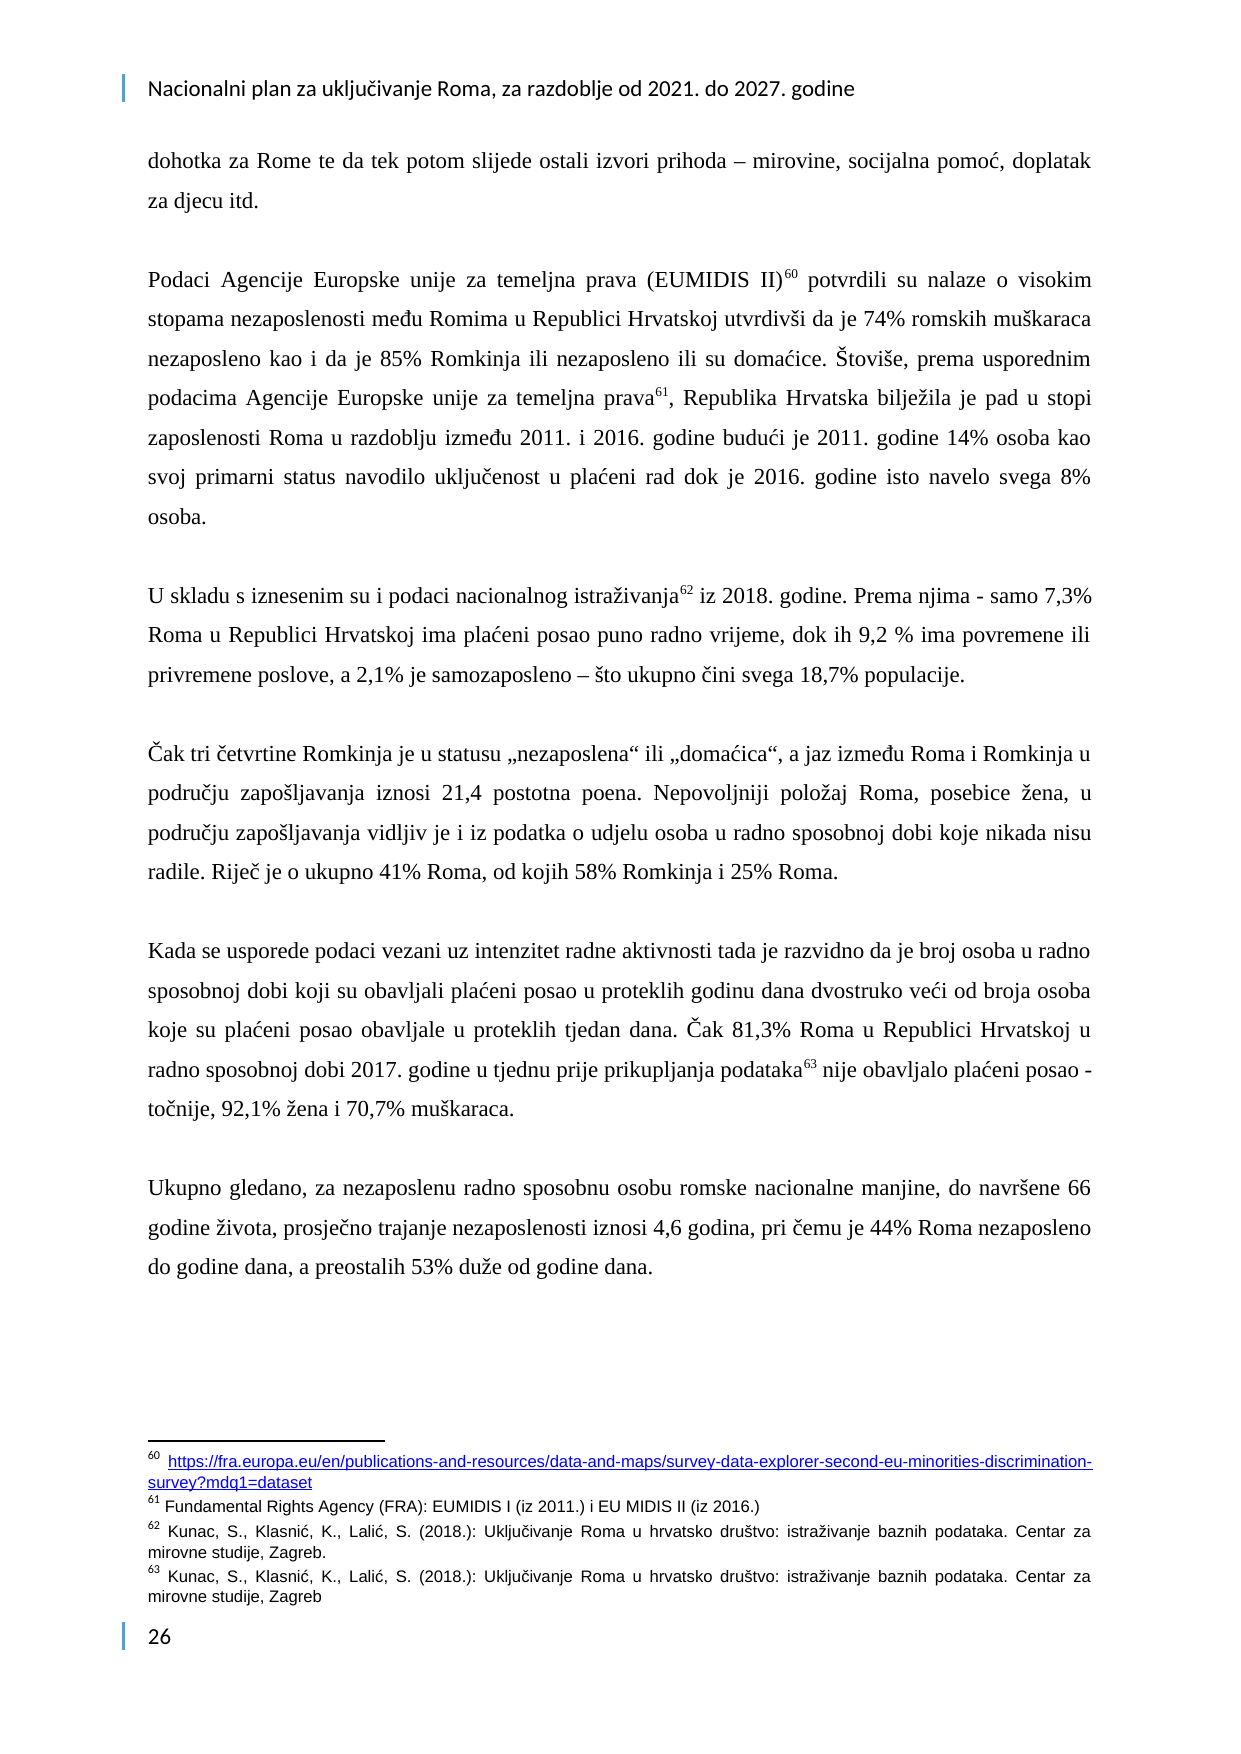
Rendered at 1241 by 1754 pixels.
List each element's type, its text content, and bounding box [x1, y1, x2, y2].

text Kada se usporede podaci vezani uz intenzitet radne aktivnosti tada je razvidno da je broj osoba u radno sposobnoj dobi koji su obavljali plaćeni posao u proteklih godinu dana dvostruko veći od broja osoba koje su plaćeni posao obavljale u proteklih tjedan dana. Čak 81,3% Roma u Republici Hrvatskoj u radno sposobnoj dobi 2017. godine u tjednu prije prikupljanja podataka nije obavljalo plaćeni posao - točnije, 92,1% žena i 70,7% muškaraca. [148, 937, 1093, 1121]
text Čak tri četvrtine Romkinja je u statusu „nezaposlena“ ili „domaćica“, a jaz između Roma i Romkinja u području zapošljavanja iznosi 21,4 postotna poena. Nepovoljniji položaj Roma, posebice žena, u području zapošljavanja vidljiv je i iz podatka o udjelu osoba u radno sposobnoj dobi koje nikada nisu radile. Riječ je o ukupno 41% Roma, od kojih 58% Romkinja i 25% Roma. [148, 740, 1093, 884]
text U skladu s iznesenim su i podaci nacionalnog istraživanja iz 2018. godine. Prema njima - samo 7,3% Roma u Republici Hrvatskoj ima plaćeni posao puno radno vrijeme, dok ih 9,2 % ima povremene ili privremene poslove, a 2,1% je samozaposleno – što ukupno čini svega 18,7% populacije. [148, 582, 1093, 687]
text Ukupno gledano, za nezaposlenu radno sposobnu osobu romske nacionalne manjine, do navršene 66 godine života, prosječno trajanje nezaposlenosti iznosi 4,6 godina, pri čemu je 44% Roma nezaposleno do godine dana, a preostalih 53% duže od godine dana. [148, 1174, 1093, 1279]
text Podaci Agencije Europske unije za temeljna prava (EUMIDIS II) potvrdili su nalaze o visokim stopama nezaposlenosti među Romima u Republici Hrvatskoj utvrdivši da je 74% romskih muškaraca nezaposleno kao i da je 85% Romkinja ili nezaposleno ili su domaćice. Štoviše, prema usporednim podacima Agencije Europske unije za temeljna prava, Republika Hrvatska bilježila je pad u stopi zaposlenosti Roma u razdoblju između 2011. i 2016. godine budući je 2011. godine 14% osoba kao svoj primarni status navodilo uključenost u plaćeni rad dok je 2016. godine isto navelo svega 8% osoba. [148, 266, 1093, 529]
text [148, 148, 1093, 213]
